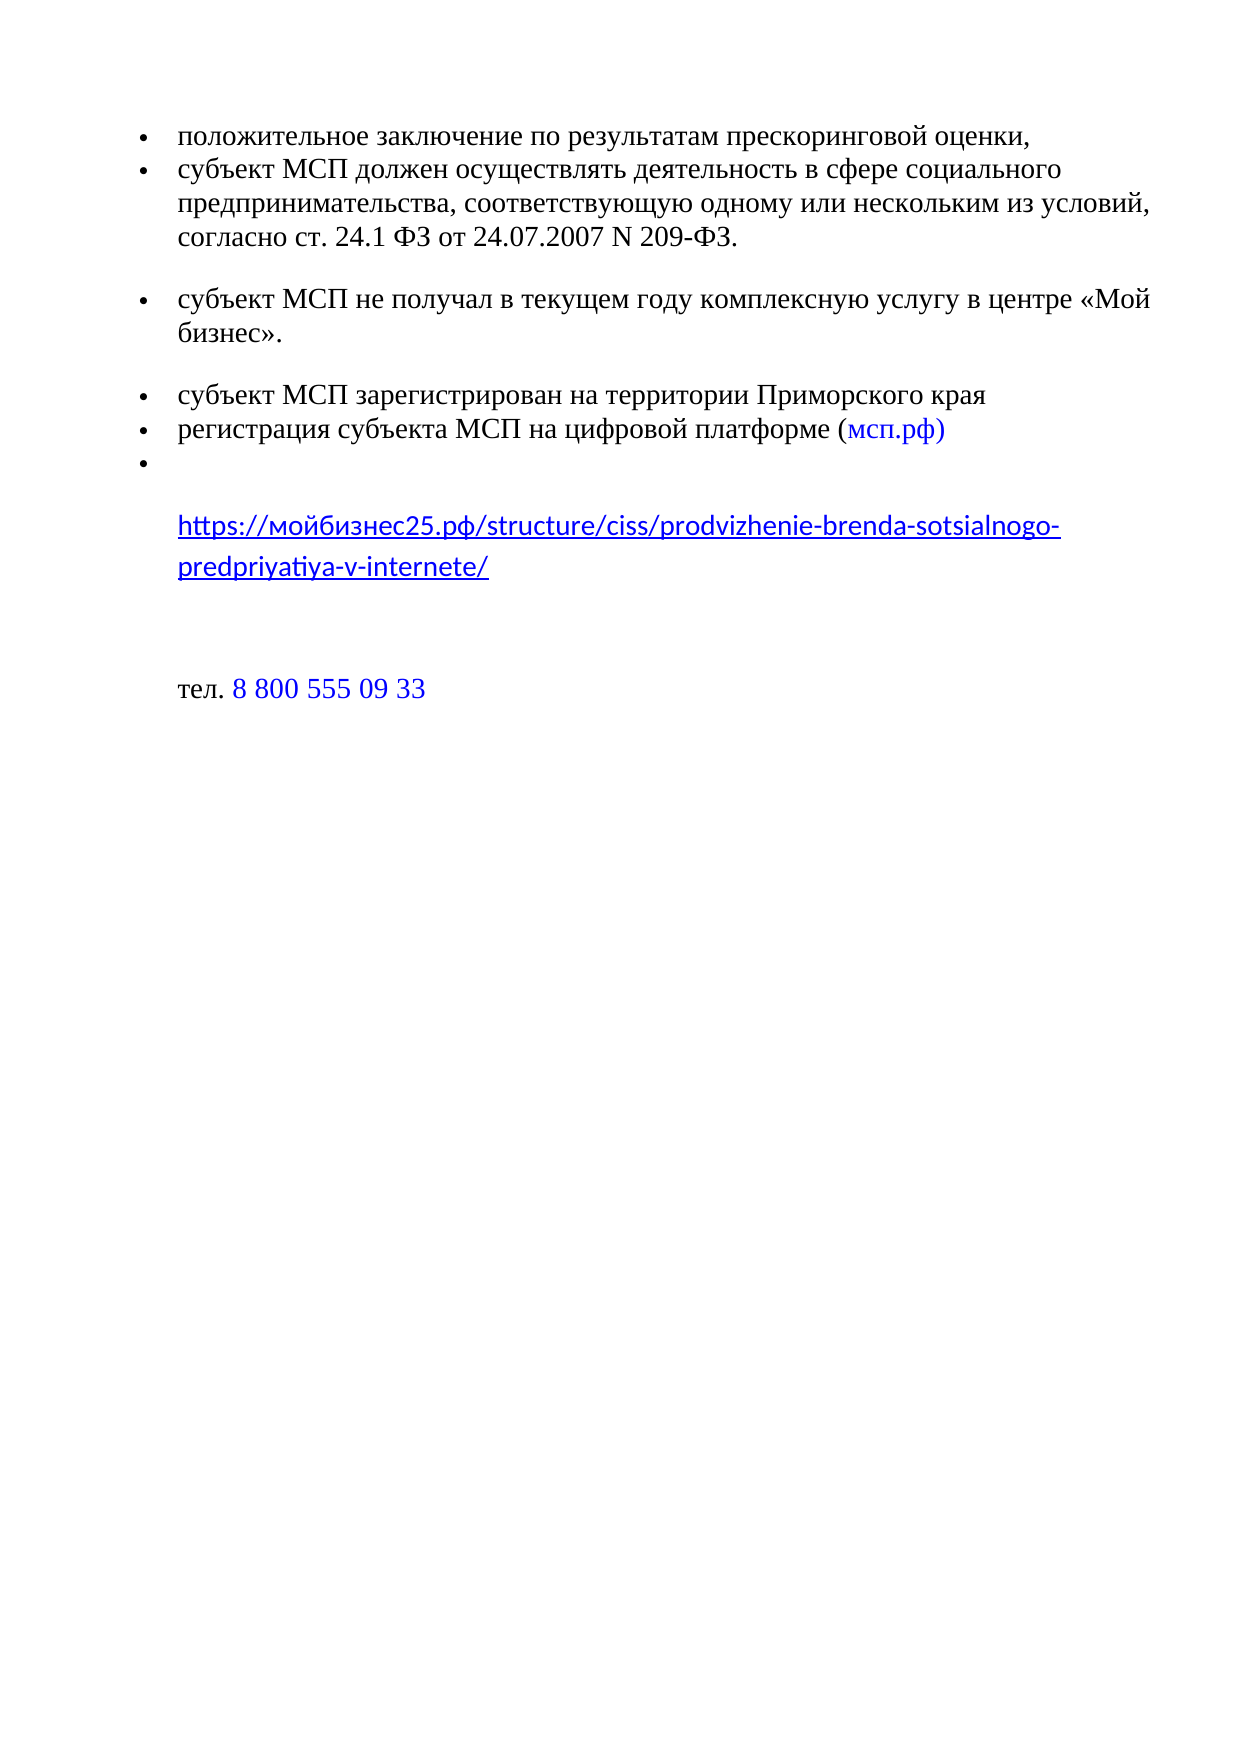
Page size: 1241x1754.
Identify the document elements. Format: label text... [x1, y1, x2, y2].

list положительное заключение по результатам прескоринговой оценки, [140, 118, 1152, 152]
list субъект МСП должен осуществлять деятельность в сфере социального предпринимательства, соответствующую одному или нескольким из условий, согласно ст. 24.1 ФЗ от 24.07.2007 N 209-ФЗ. [140, 152, 1152, 252]
list регистрация субъекта МСП на цифровой платформе (мсп.рф) [140, 411, 1152, 444]
text тел. 8 800 555 09 33 [177, 672, 1152, 705]
list субъект МСП зарегистрирован на территории Приморского края [140, 377, 1152, 411]
list субъект МСП не получал в текущем году комплексную услугу в центре «Мой бизнес». [140, 281, 1152, 348]
text https://мойбизнес25.рф/structure/ciss/prodvizhenie-brenda-sotsialnogo-predpriyatiya-v-internete/ [177, 507, 1152, 584]
